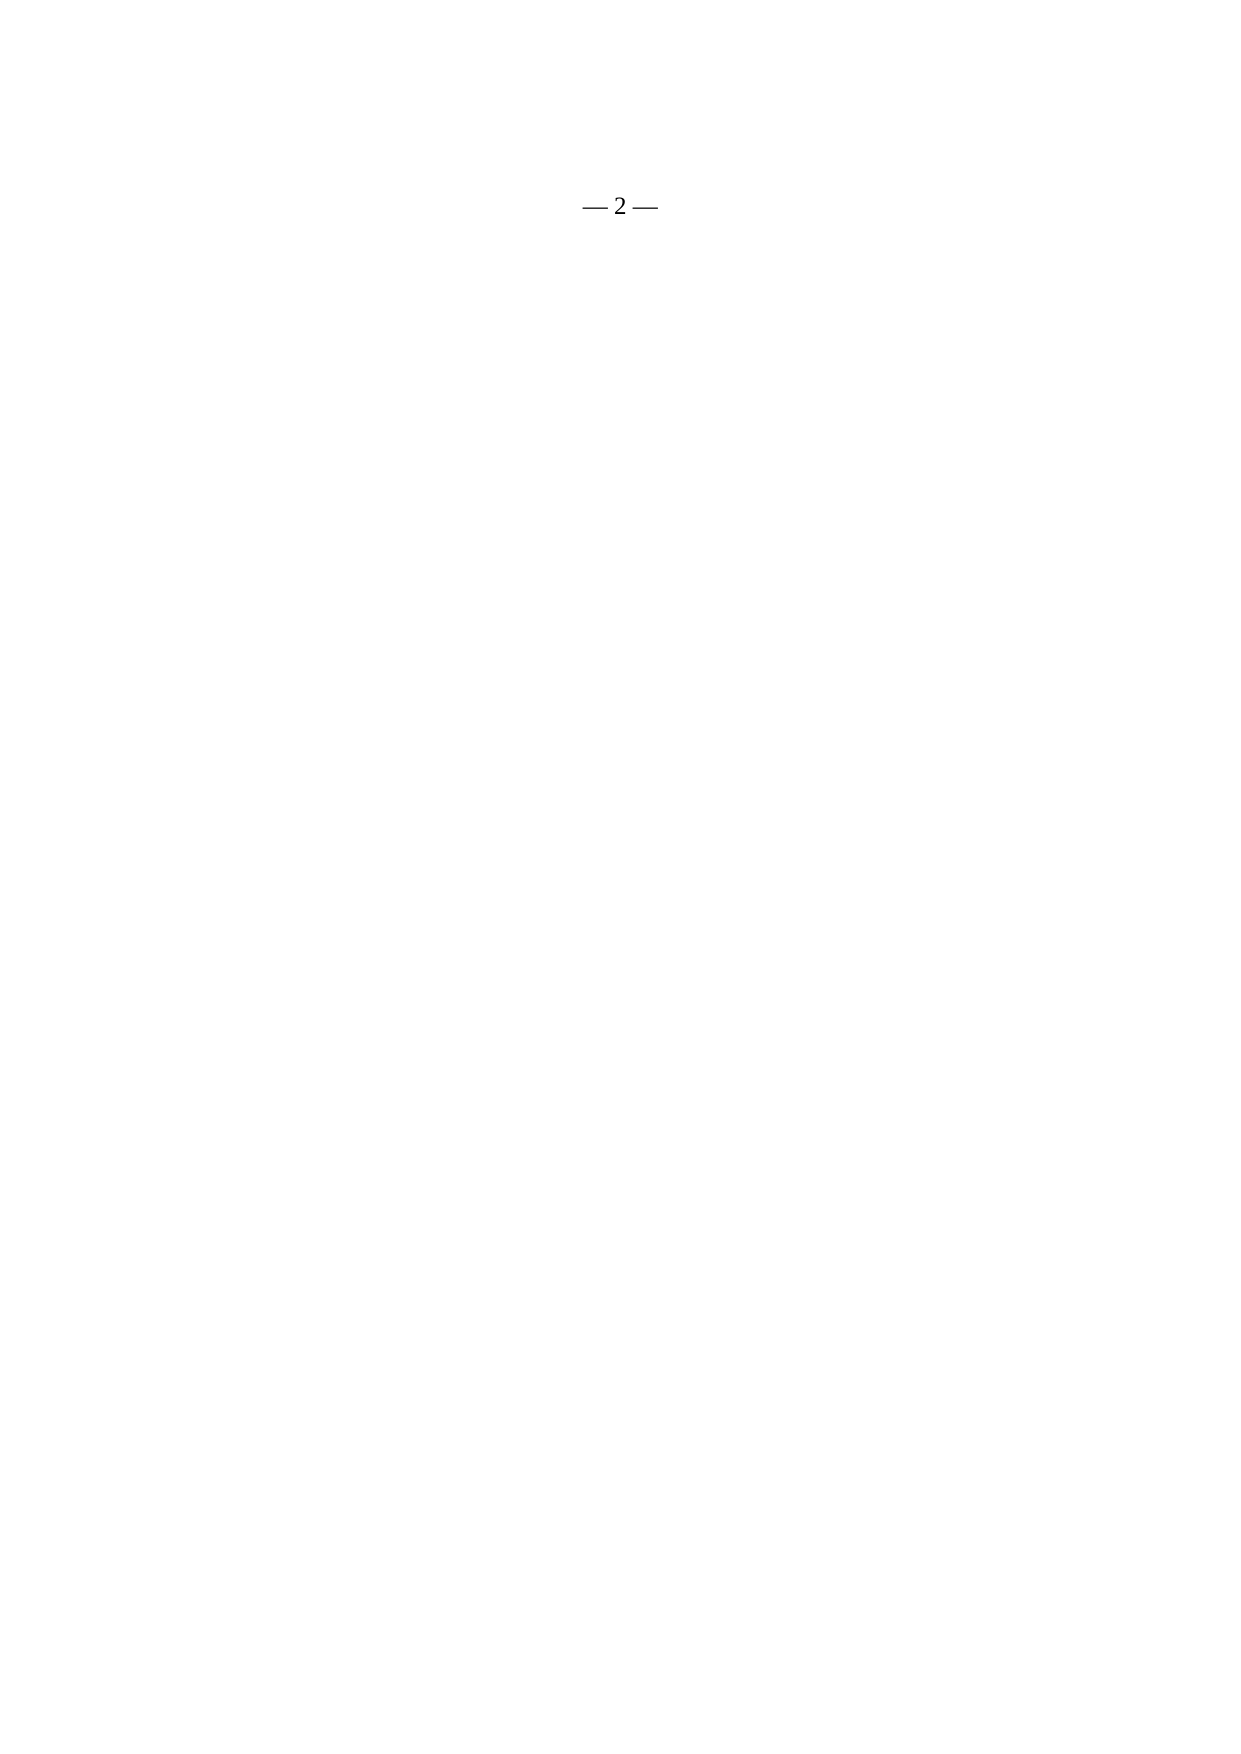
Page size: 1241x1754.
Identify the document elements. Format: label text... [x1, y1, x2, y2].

text — 2 — [177, 178, 1063, 220]
